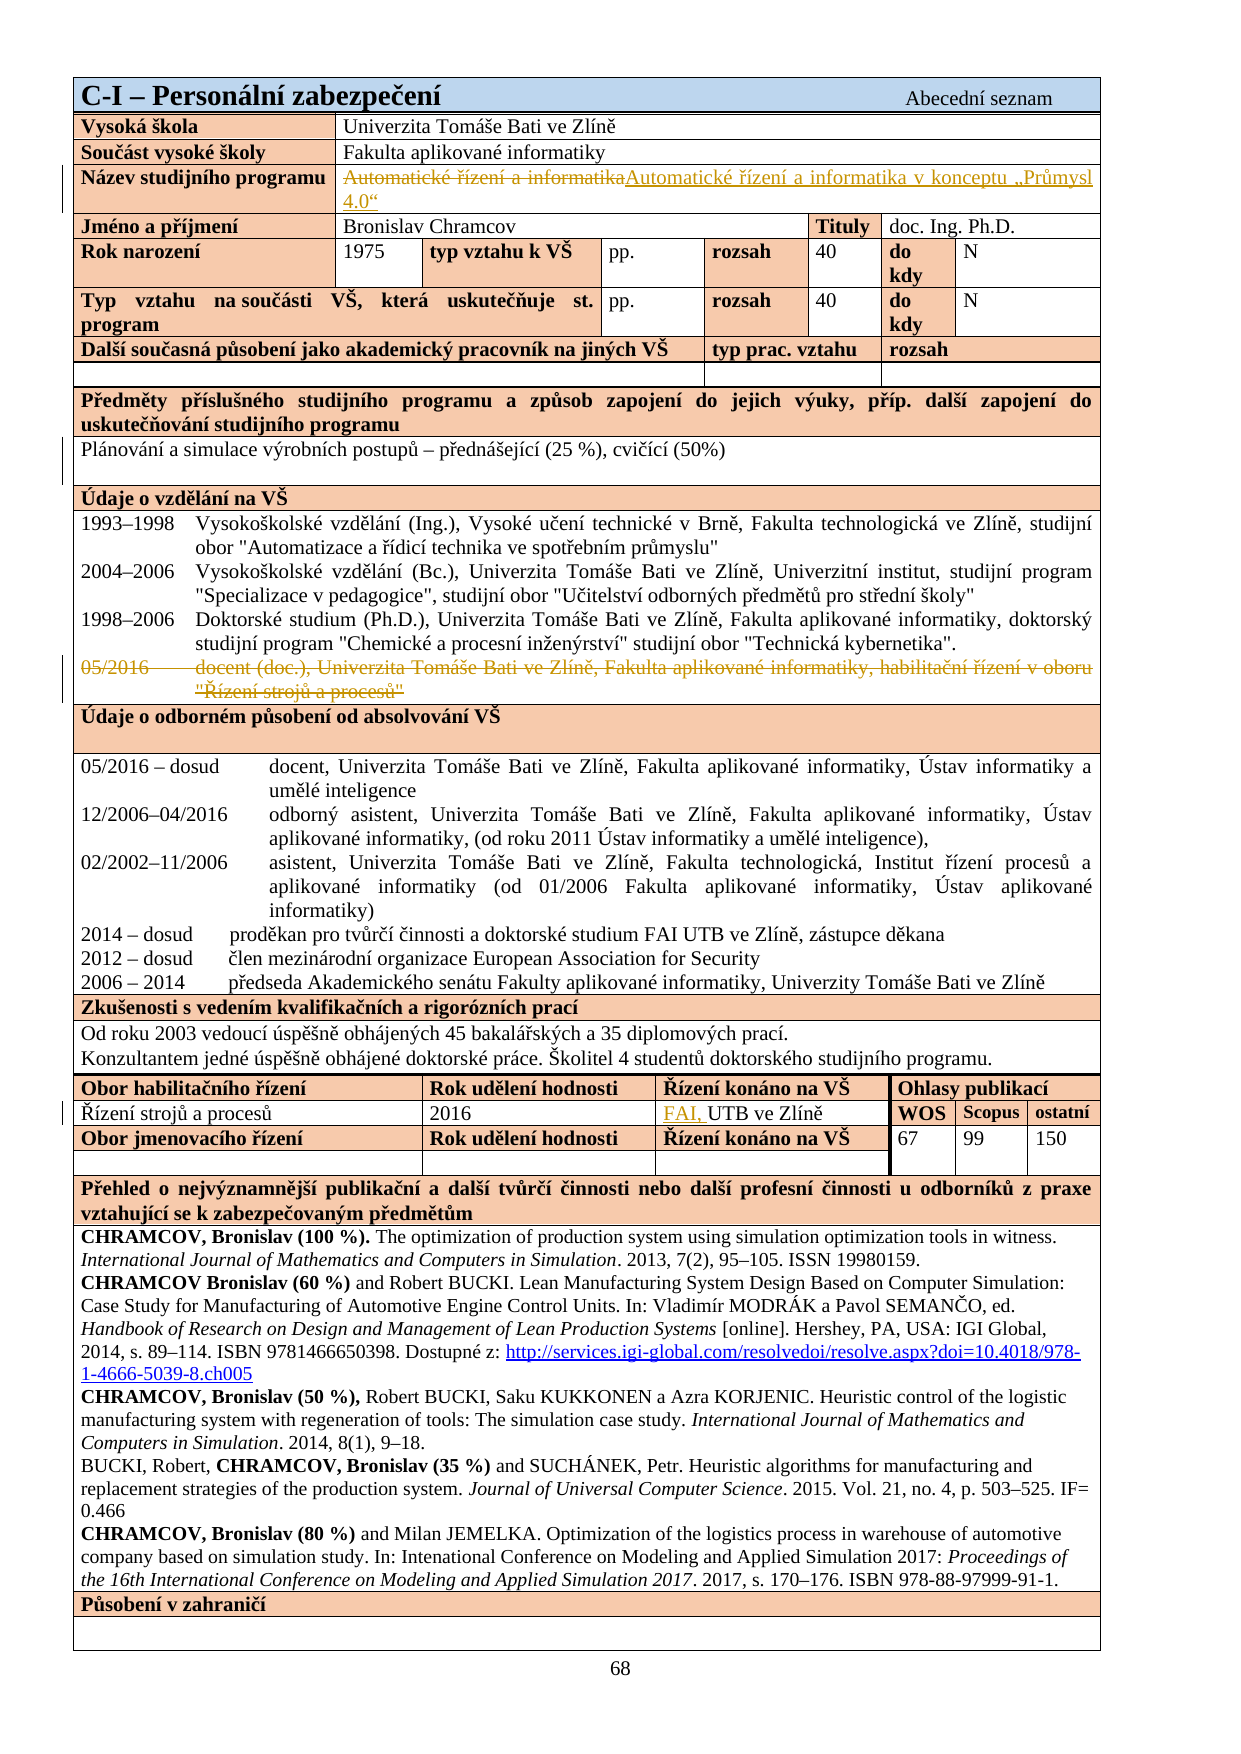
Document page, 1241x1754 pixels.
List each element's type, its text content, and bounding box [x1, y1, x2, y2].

table_cell 2016 [423, 1101, 655, 1125]
table_cell Scopus [956, 1101, 1027, 1125]
table_cell typ vztahu k VŠ [423, 239, 601, 287]
table_cell 05/2016 – dosud docent, Univerzita Tomáše Bati ve Zlíně, Fakulta aplikované informatiky, Ústav informatiky a umělé inteligence 12/2006–04/2016 odborný asistent, Univerzita Tomáše Bati ve Zlíně, Fakulta aplikované informatiky, Ústav aplikované informatiky, (od roku 2011 Ústav informatiky a umělé inteligence), 02/2002–11/2006 asistent, Univerzita Tomáše Bati ve Zlíně, Fakulta technologická, Institut řízení procesů a aplikované informatiky (od 01/2006 Fakulta aplikované informatiky, Ústav aplikované informatiky) 2014 – dosud proděkan pro tvůrčí činnosti a doktorské studium FAI UTB ve Zlíně, zástupce děkana 2012 – dosud člen mezinárodní organizace European Association for Security 2006 – 2014 předseda Akademického senátu Fakulty aplikované informatiky, Univerzity Tomáše Bati ve Zlíně [74, 754, 1100, 994]
table_cell Další současná působení jako akademický pracovník na jiných VŠ [74, 337, 704, 361]
table_cell Údaje o vzdělání na VŠ [74, 486, 1100, 510]
table_cell Řízení konáno na VŠ [656, 1076, 888, 1100]
table_cell [74, 1151, 422, 1175]
table_cell Vysoká škola [74, 115, 335, 138]
table_cell [74, 363, 704, 386]
table_cell [74, 1617, 1100, 1650]
table_cell Rok narození [74, 239, 335, 287]
table_cell 1993–1998 Vysokoškolské vzdělání (Ing.), Vysoké učení technické v Brně, Fakulta technologická ve Zlíně, studijní obor "Automatizace a řídicí technika ve spotřebním průmyslu" 2004–2006 Vysokoškolské vzdělání (Bc.), Univerzita Tomáše Bati ve Zlíně, Univerzitní institut, studijní program "Specializace v pedagogice", studijní obor "Učitelství odborných předmětů pro střední školy" 1998–2006 Doktorské studium (Ph.D.), Univerzita Tomáše Bati ve Zlíně, Fakulta aplikované informatiky, doktorský studijní program "Chemické a procesní inženýrství" studijní obor "Technická kybernetika". [74, 511, 1100, 703]
table_cell [705, 363, 881, 386]
table_cell 40 [809, 288, 881, 336]
table_cell Údaje o odborném působení od absolvování VŠ [74, 705, 1100, 753]
table_cell N [956, 288, 1100, 336]
table_cell N [956, 239, 1100, 287]
table_cell Rok udělení hodnosti [423, 1076, 655, 1100]
table_cell 99 [956, 1126, 1027, 1175]
table_cell [882, 363, 1100, 386]
table_header C-I – Personální zabezpečení [74, 78, 1100, 111]
table_cell Obor habilitačního řízení [74, 1076, 422, 1100]
table_cell Rok udělení hodnosti [423, 1126, 655, 1150]
table_cell WOS [892, 1101, 955, 1125]
table_cell Řízení konáno na VŠ [656, 1126, 888, 1150]
table_cell Název studijního programu [74, 165, 335, 213]
table_cell Univerzita Tomáše Bati ve Zlíně [336, 115, 1100, 138]
table_cell rozsah [882, 337, 1100, 361]
table_cell 1975 [336, 239, 422, 287]
table_cell Ohlasy publikací [892, 1076, 1100, 1100]
table_cell Jméno a příjmení [74, 214, 335, 238]
table_cell Řízení strojů a procesů [74, 1101, 422, 1125]
table_cell Zkušenosti s vedením kvalifikačních a rigorózních prací [74, 995, 1100, 1020]
table_cell Plánování a simulace výrobních postupů – přednášející (25 %), cvičící (50%) [74, 437, 1100, 485]
table_cell rozsah [705, 288, 808, 336]
table_cell [656, 1151, 888, 1175]
table_cell Fakulta aplikované informatiky [336, 140, 1100, 164]
table_cell 40 [809, 239, 881, 287]
table_cell do kdy [882, 288, 955, 336]
table_cell rozsah [705, 239, 808, 287]
table_cell pp. [602, 239, 704, 287]
table_cell 150 [1028, 1126, 1100, 1175]
table_cell Přehled o nejvýznamnější publikační a další tvůrčí činnosti nebo další profesní činnosti u odborníků z praxe vztahující se k zabezpečovaným předmětům [74, 1176, 1100, 1224]
table_cell Předměty příslušného studijního programu a způsob zapojení do jejich výuky, příp. další zapojení do uskutečňování studijního programu [74, 388, 1100, 436]
table_cell Od roku 2003 vedoucí úspěšně obhájených 45 bakalářských a 35 diplomových prací. Konzultantem jedné úspěšně obhájené doktorské práce. Školitel 4 studentů doktorského studijního programu. [74, 1021, 1100, 1073]
table_cell 67 [892, 1126, 955, 1175]
table_cell do kdy [882, 239, 955, 287]
table_cell Působení v zahraničí [74, 1592, 1100, 1616]
table_cell Obor jmenovacího řízení [74, 1126, 422, 1150]
table_cell Tituly [809, 214, 881, 238]
table_cell doc. Ing. Ph.D. [882, 214, 1100, 238]
table_cell typ prac. vztahu [705, 337, 881, 361]
table_cell [336, 165, 1100, 213]
table_cell Součást vysoké školy [74, 140, 335, 164]
table_cell [423, 1151, 655, 1175]
table_cell CHRAMCOV, Bronislav (100 %). The optimization of production system using simulation optimization tools in witness. International Journal of Mathematics and Computers in Simulation. 2013, 7(2), 95–105. ISSN 19980159. CHRAMCOV Bronislav (60 %) and Robert BUCKI. Lean Manufacturing System Design Based on Computer Simulation: Case Study for Manufacturing of Automotive Engine Control Units. In: Vladimír MODRÁK a Pavol SEMANČO, ed. Handbook of Research on Design and Management of Lean Production Systems [online]. Hershey, PA, USA: IGI Global, 2014, s. 89–114. ISBN 9781466650398. Dostupné z: http://services.igi-global.com/resolvedoi/resolve.aspx?doi=10.4018/978-1-4666-5039-8.ch005 CHRAMCOV, Bronislav (50 %), Robert BUCKI, Saku KUKKONEN a Azra KORJENIC. Heuristic control of the logistic manufacturing system with regeneration of tools: The simulation case study. International Journal of Mathematics and Computers in Simulation. 2014, 8(1), 9–18. BUCKI, Robert, CHRAMCOV, Bronislav (35 %) and SUCHÁNEK, Petr. Heuristic algorithms for manufacturing and replacement strategies of the production system. Journal of Universal Computer Science. 2015. Vol. 21, no. 4, p. 503–525. IF= 0.466 CHRAMCOV, Bronislav (80 %) and Milan JEMELKA. Optimization of the logistics process in warehouse of automotive company based on simulation study. In: Intenational Conference on Modeling and Applied Simulation 2017: Proceedings of the 16th International Conference on Modeling and Applied Simulation 2017. 2017, s. 170–176. ISBN 978-88-97999-91-1. [74, 1226, 1100, 1591]
table_cell pp. [602, 288, 704, 336]
table_cell UTB ve Zlíně [656, 1101, 888, 1125]
table_cell Typ vztahu na součásti VŠ, která uskutečňuje st. program [74, 288, 601, 336]
table_cell Bronislav Chramcov [336, 214, 808, 238]
table_cell ostatní [1028, 1101, 1100, 1125]
